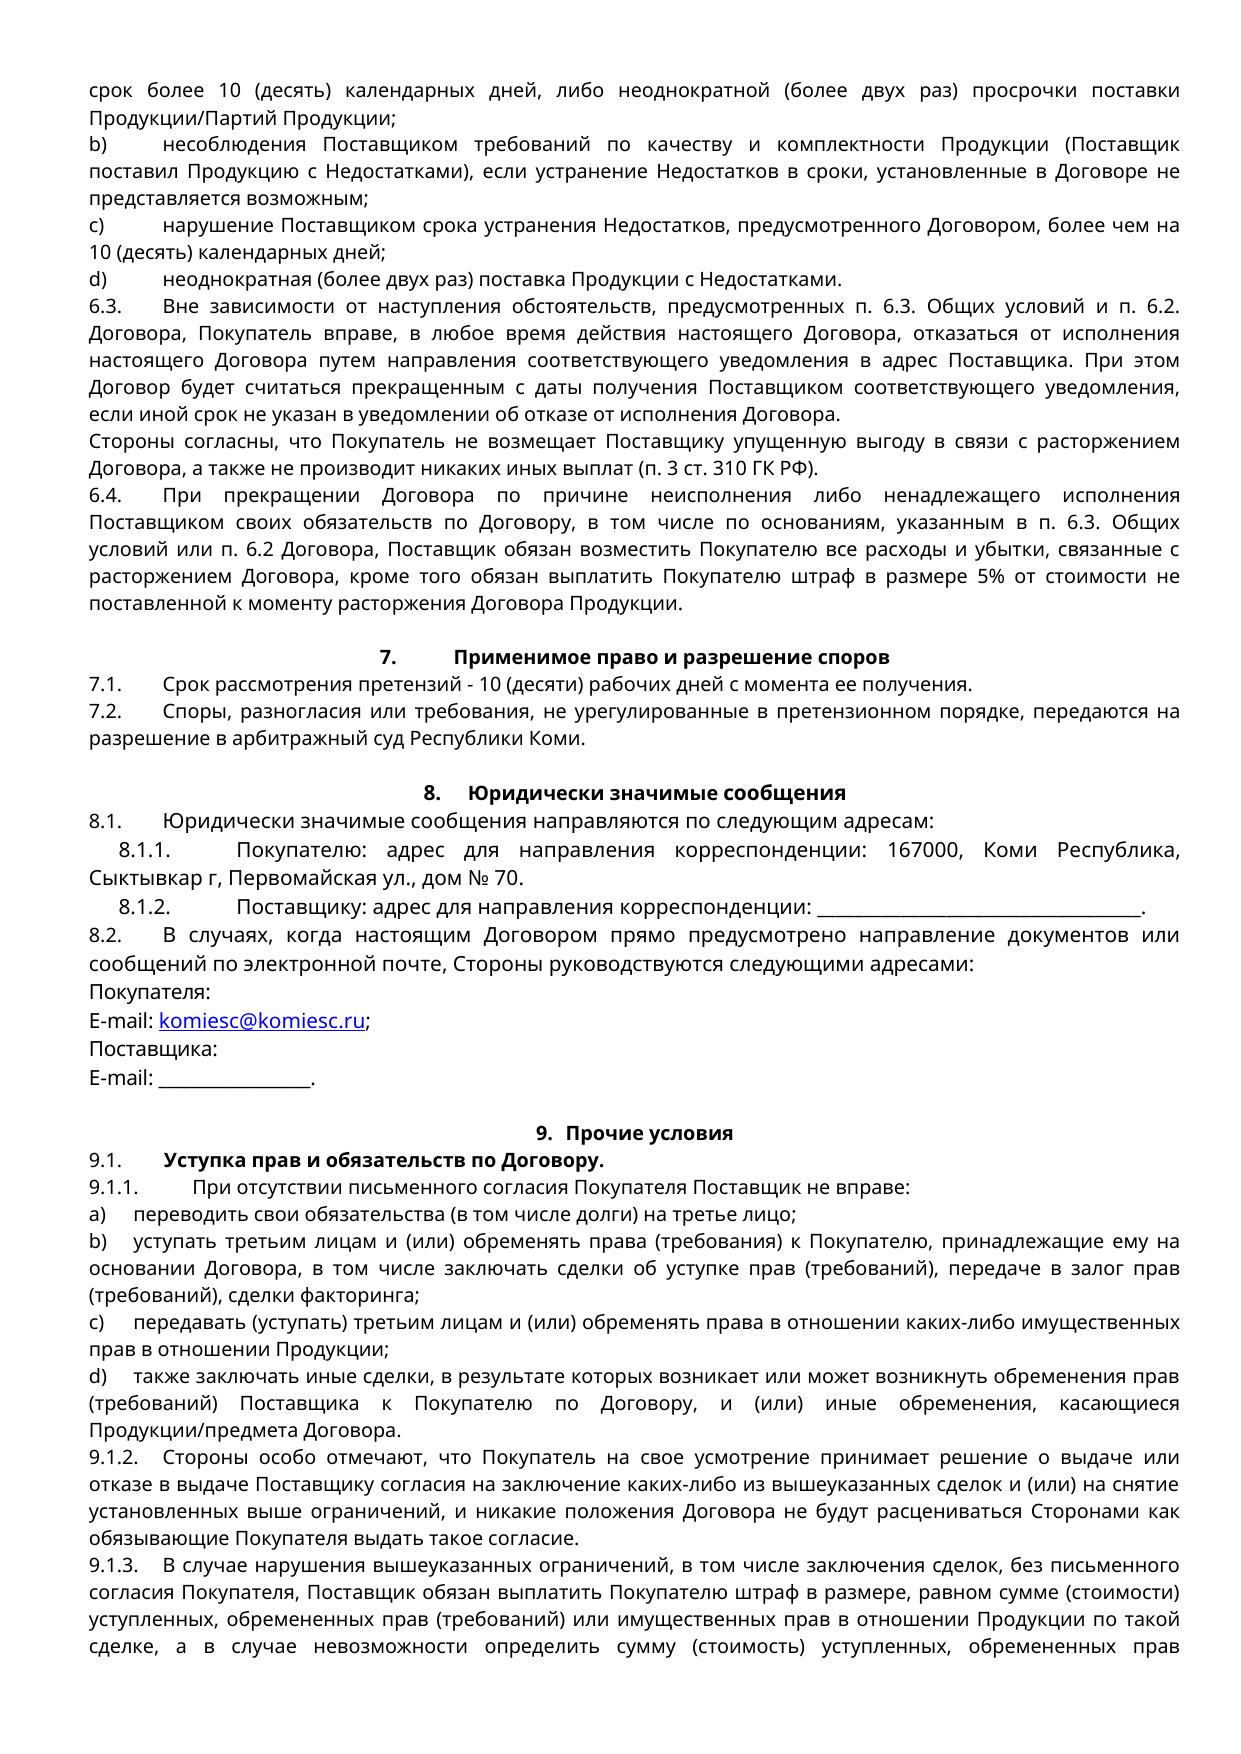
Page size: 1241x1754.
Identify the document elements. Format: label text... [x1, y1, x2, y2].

list Прочие условия [89, 1119, 1181, 1146]
text Покупателя: [89, 977, 1181, 1006]
list Юридически значимые сообщения [89, 778, 1181, 807]
list При отсутствии письменного согласия Покупателя Поставщик не вправе: [89, 1173, 1181, 1200]
list Стороны особо отмечают, что Покупатель на свое усмотрение принимает решение о выдаче или отказе в выдаче Поставщику согласия на заключение каких-либо из вышеуказанных сделок и (или) на снятие установленных выше ограничений, и никакие положения Договора не будут расцениваться Сторонами как обязывающие Покупателя выдать такое согласие. [89, 1443, 1181, 1551]
list Срок рассмотрения претензий - 10 (десяти) рабочих дней с момента ее получения. [89, 670, 1181, 697]
list несоблюдения Поставщиком требований по качеству и комплектности Продукции (Поставщик поставил Продукцию с Недостатками), если устранение Недостатков в сроки, установленные в Договоре не представляется возможным; [89, 131, 1181, 212]
list нарушение Поставщиком срока устранения Недостатков, предусмотренного Договором, более чем на 10 (десять) календарных дней; [89, 212, 1181, 266]
list передавать (уступать) третьим лицам и (или) обременять права в отношении каких-либо имущественных прав в отношении Продукции; [89, 1308, 1181, 1362]
list Вне зависимости от наступления обстоятельств, предусмотренных п. 6.3. Общих условий и п. 6.2. Договора, Покупатель вправе, в любое время действия настоящего Договора, отказаться от исполнения настоящего Договора путем направления соответствующего уведомления в адрес Поставщика. При этом Договор будет считаться прекращенным с даты получения Поставщиком соответствующего уведомления, если иной срок не указан в уведомлении об отказе от исполнения Договора. [89, 293, 1181, 427]
list Поставщика: [89, 1034, 1181, 1063]
list При прекращении Договора по причине неисполнения либо ненадлежащего исполнения Поставщиком своих обязательств по Договору, в том числе по основаниям, указанным в п. 6.3. Общих условий или п. 6.2 Договора, Поставщик обязан возместить Покупателю все расходы и убытки, связанные с расторжением Договора, кроме того обязан выплатить Покупателю штраф в размере 5% от стоимости не поставленной к моменту расторжения Договора Продукции. [89, 481, 1181, 616]
list Покупателю: адрес для направления корреспонденции: 167000, Коми Республика, Сыктывкар г, Первомайская ул., дом № 70. [89, 835, 1181, 892]
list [89, 1551, 1181, 1659]
list E-mail: _________________. [89, 1063, 1181, 1091]
list также заключать иные сделки, в результате которых возникает или может возникнуть обременения прав (требований) Поставщика к Покупателю по Договору, и (или) иные обременения, касающиеся Продукции/предмета Договора. [89, 1362, 1181, 1443]
list Споры, разногласия или требования, не урегулированные в претензионном порядке, передаются на разрешение в арбитражный суд Республики Коми. [89, 697, 1181, 751]
list В случаях, когда настоящим Договором прямо предусмотрено направление документов или сообщений по электронной почте, Стороны руководствуются следующими адресами: [89, 920, 1181, 977]
list переводить свои обязательства (в том числе долги) на третье лицо; [89, 1200, 1181, 1227]
list неоднократная (более двух раз) поставка Продукции с Недостатками. [89, 266, 1181, 293]
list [89, 77, 1181, 131]
list уступать третьим лицам и (или) обременять права (требования) к Покупателю, принадлежащие ему на основании Договора, в том числе заключать сделки об уступке прав (требований), передаче в залог прав (требований), сделки факторинга; [89, 1227, 1181, 1308]
list Поставщику: адрес для направления корреспонденции: ___________________________________. [89, 892, 1181, 920]
list Стороны согласны, что Покупатель не возмещает Поставщику упущенную выгоду в связи с расторжением Договора, а также не производит никаких иных выплат (п. 3 ст. 310 ГК РФ). [89, 427, 1181, 481]
list E-mail: komiesc@komiesc.ru; [89, 1006, 1181, 1034]
list Применимое право и разрешение споров [89, 643, 1181, 670]
list Юридически значимые сообщения направляются по следующим адресам: [89, 807, 1181, 835]
list Уступка прав и обязательств по Договору. [89, 1146, 1181, 1173]
